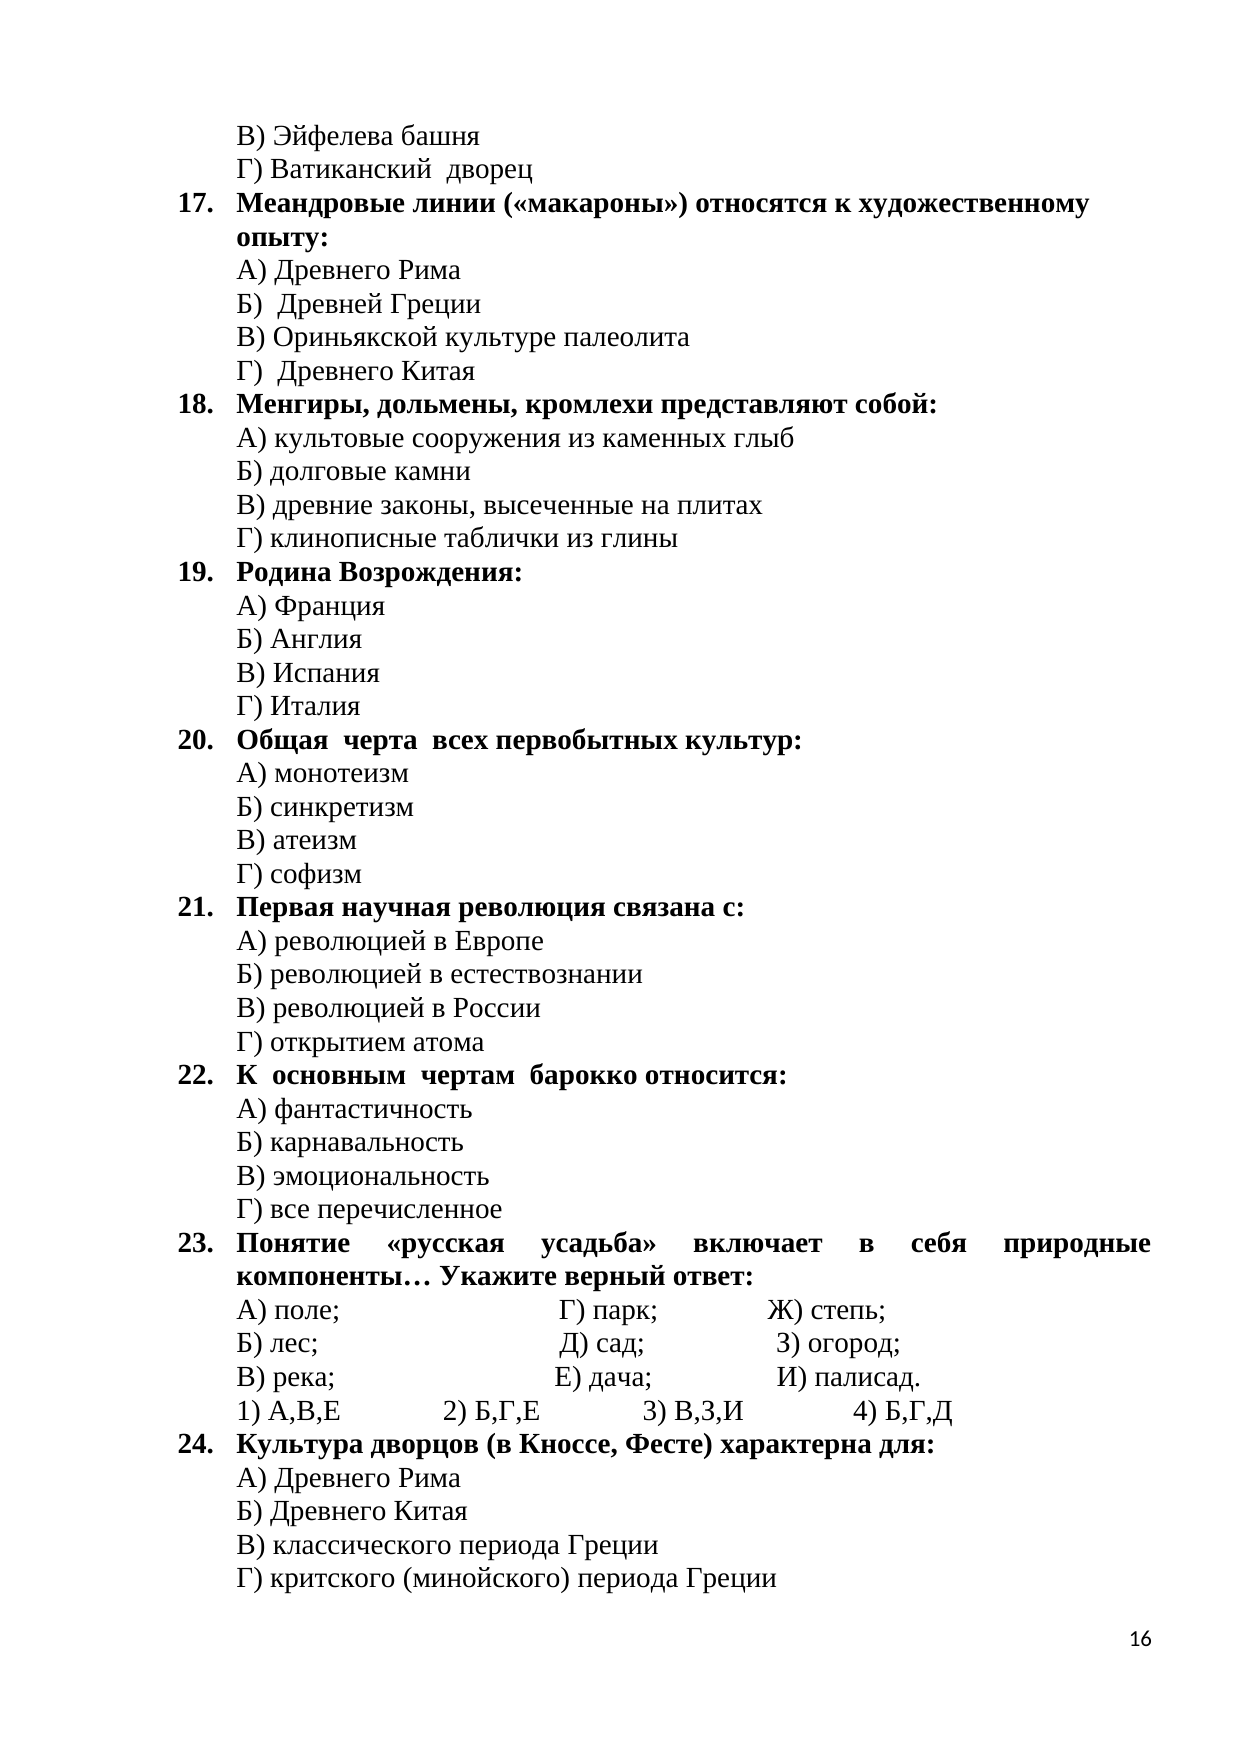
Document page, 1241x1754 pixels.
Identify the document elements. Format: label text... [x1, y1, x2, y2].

list Первая научная революция связана с: [177, 889, 1152, 923]
list Культура дворцов (в Кноссе, Фесте) характерна для: [177, 1426, 1152, 1460]
list Г) клинописные таблички из глины [236, 521, 1152, 554]
list А) культовые сооружения из каменных глыб [236, 420, 1152, 453]
list А) фантастичность [236, 1091, 1152, 1124]
list А) поле; Г) парк; Ж) степь; [236, 1292, 1152, 1326]
list В) Испания [236, 655, 1152, 688]
list Г) Италия [236, 688, 1152, 722]
list В) эмоциональность [236, 1158, 1152, 1191]
list В) революцией в России [236, 990, 1152, 1024]
list Б) карнавальность [236, 1124, 1152, 1158]
list Г) Ватиканский дворец [236, 152, 1152, 185]
list Б) синкретизм [236, 789, 1152, 822]
list Г) софизм [236, 856, 1152, 889]
list 1) А,В,Е 2) Б,Г,Е 3) В,З,И 4) Б,Г,Д [236, 1393, 1152, 1426]
list Родина Возрождения: [177, 554, 1152, 588]
list В) классического периода Греции [236, 1527, 1152, 1560]
list В) река; Е) дача; И) палисад. [236, 1359, 1152, 1393]
list Понятие «русская усадьба» включает в себя природные компоненты… Укажите верный ответ: [177, 1225, 1152, 1292]
list В) древние законы, высеченные на плитах [236, 487, 1152, 521]
list А) Древнего Рима [236, 1460, 1152, 1493]
list В) атеизм [236, 822, 1152, 856]
list А) революцией в Европе [236, 923, 1152, 957]
list Б) лес; Д) сад; З) огород; [236, 1326, 1152, 1359]
list В) Эйфелева башня [236, 118, 1152, 152]
list Г) все перечисленное [236, 1191, 1152, 1225]
list Менгиры, дольмены, кромлехи представляют собой: [177, 386, 1152, 420]
list Б) долговые камни [236, 453, 1152, 487]
list А) Древнего Рима [236, 252, 1152, 286]
list Б) Древнего Китая [236, 1493, 1152, 1527]
list Б) Древней Греции [236, 286, 1152, 319]
list Б) Англия [236, 621, 1152, 655]
list А) монотеизм [236, 755, 1152, 789]
list Б) революцией в естествознании [236, 957, 1152, 990]
list А) Франция [236, 588, 1152, 621]
list Меандровые линии («макароны») относятся к художественному опыту: [177, 185, 1152, 252]
list К основным чертам барокко относится: [177, 1057, 1152, 1091]
list Г) открытием атома [236, 1024, 1152, 1057]
list Г) критского (минойского) периода Греции [236, 1560, 1152, 1594]
list Г) Древнего Китая [236, 353, 1152, 386]
list В) Ориньякской культуре палеолита [236, 319, 1152, 353]
list Общая черта всех первобытных культур: [177, 722, 1152, 755]
